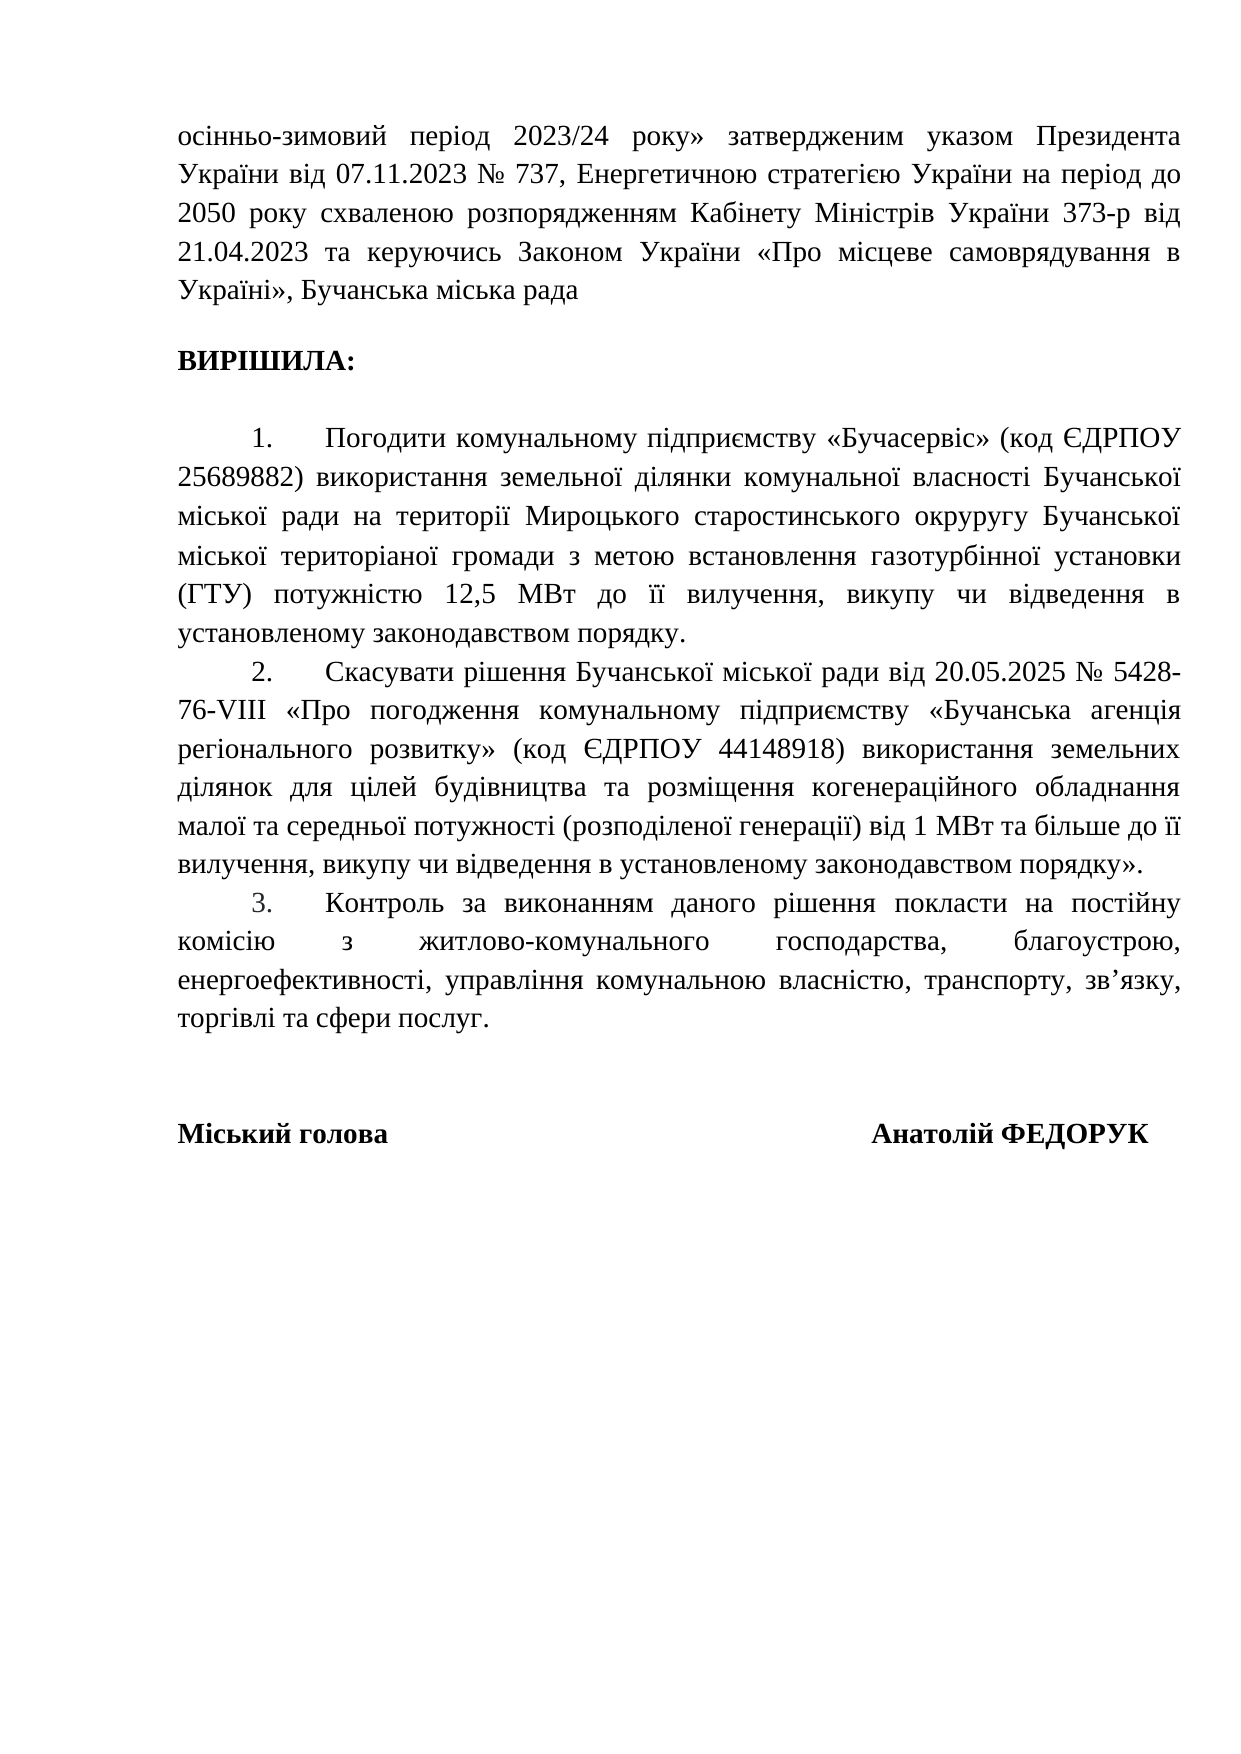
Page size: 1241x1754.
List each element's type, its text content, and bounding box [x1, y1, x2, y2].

text Міський голова Анатолій ФЕДОРУК [177, 1116, 1181, 1150]
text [177, 118, 1181, 306]
list Погодити комунальному підприємству «Бучасервіс» (код ЄДРПОУ 25689882) використання земельної ділянки комунальної власності Бучанської міської ради на території Мироцького старостинського окруругу Бучанської міської територіаної громади з метою встановлення газотурбінної установки (ГТУ) потужністю 12,5 МВт до її вилучення, викупу чи відведення в установленому законодавством порядку. [177, 420, 1181, 649]
text ВИРІШИЛА: [177, 343, 1181, 377]
list Скасувати рішення Бучанської міської ради від 20.05.2025 № 5428-76-VIІІ «Про погодження комунальному підприємству «Бучанська агенція регіонального розвитку» (код ЄДРПОУ 44148918) використання земельних ділянок для цілей будівництва та розміщення когенераційного обладнання малої та середньої потужності (розподіленої генерації) від 1 МВт та більше до її вилучення, викупу чи відведення в установленому законодавством порядку». [177, 654, 1181, 880]
list Контроль за виконанням даного рішення покласти на постійну комісію з житлово-комунального господарства, благоустрою, енергоефективності, управління комунальною власністю, транспорту, зв’язку, торгівлі та сфери послуг. [177, 885, 1181, 1034]
